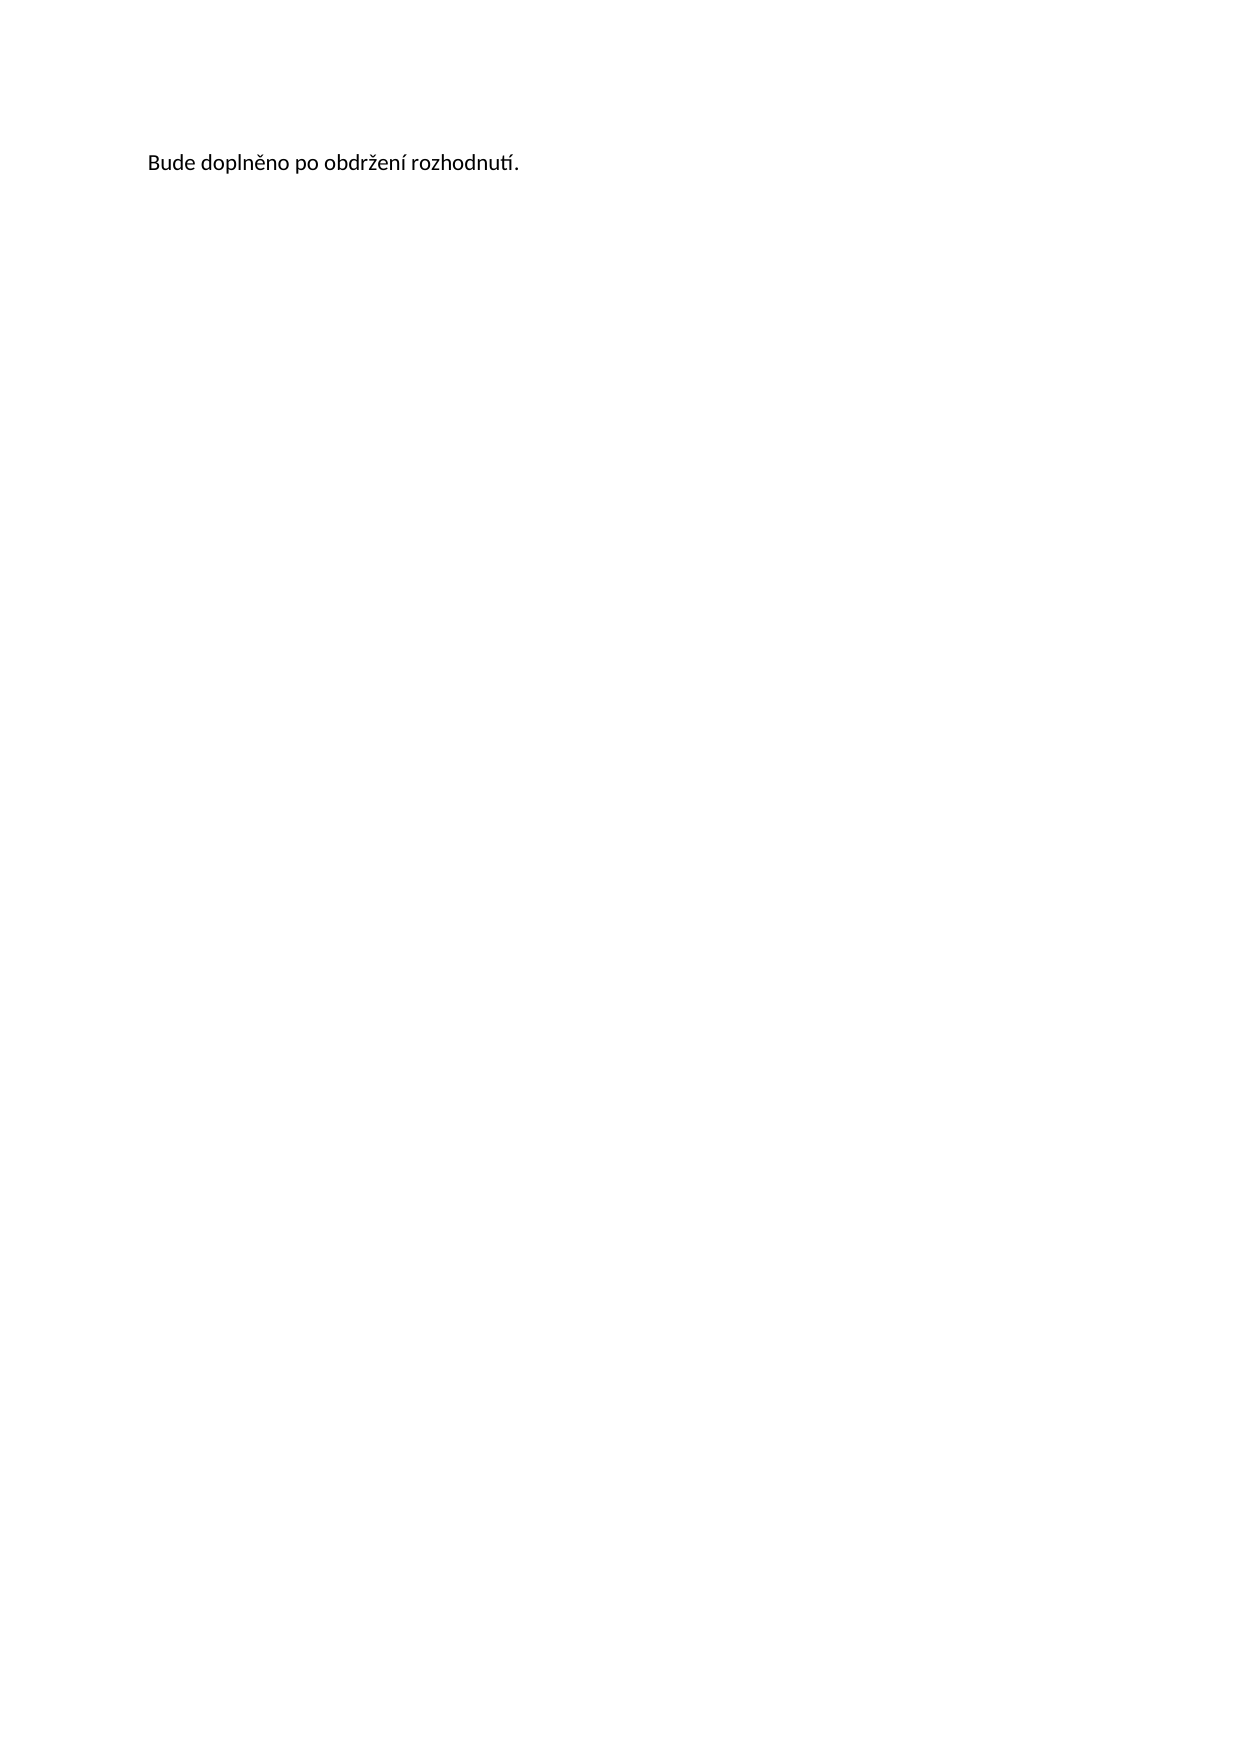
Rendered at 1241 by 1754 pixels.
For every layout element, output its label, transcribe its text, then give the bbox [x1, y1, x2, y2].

text Bude doplněno po obdržení rozhodnutí. [148, 148, 1093, 176]
